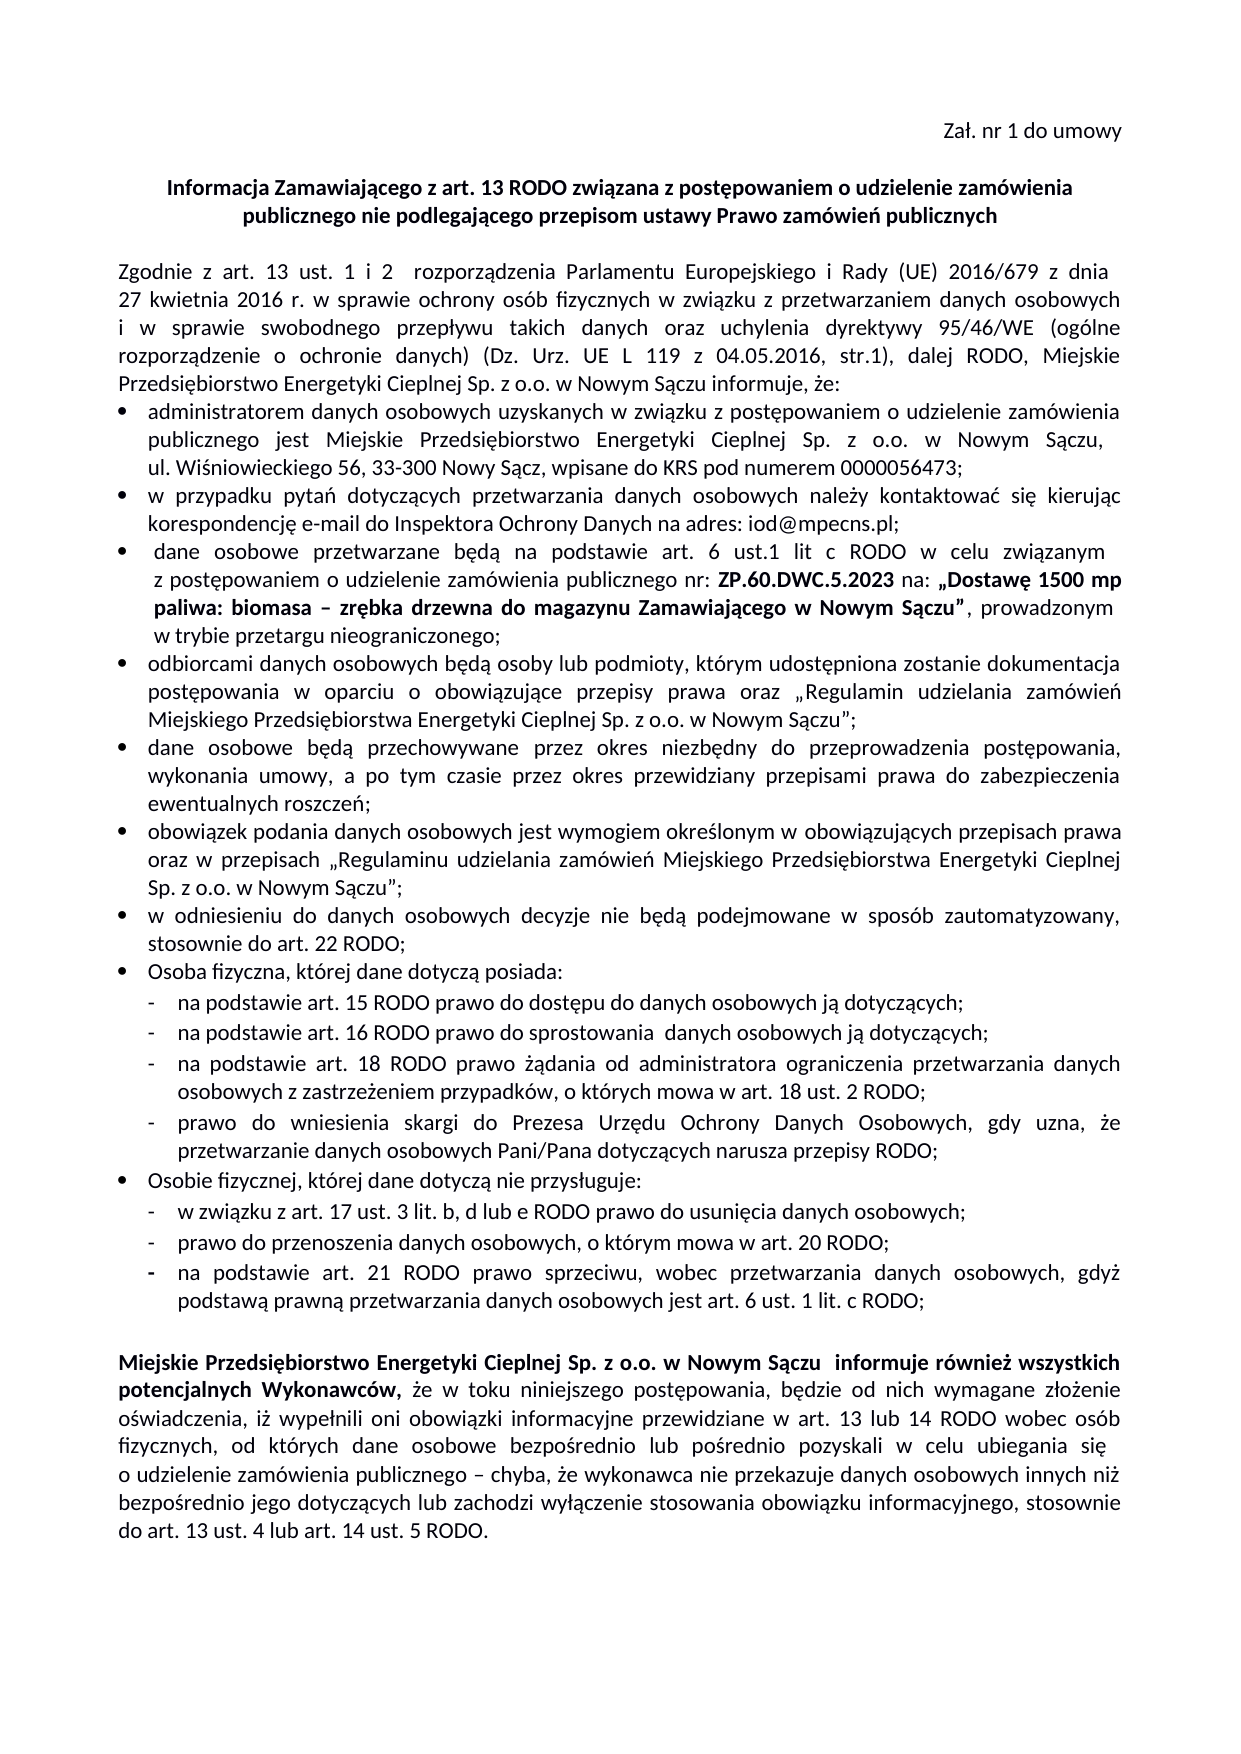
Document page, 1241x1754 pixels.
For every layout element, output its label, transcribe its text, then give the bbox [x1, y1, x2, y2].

list dane osobowe będą przechowywane przez okres niezbędny do przeprowadzenia postępowania, wykonania umowy, a po tym czasie przez okres przewidziany przepisami prawa do zabezpieczenia ewentualnych roszczeń; [118, 733, 1122, 817]
text Informacja Zamawiającego z art. 13 RODO związana z postępowaniem o udzielenie zamówienia publicznego nie podlegającego przepisom ustawy Prawo zamówień publicznych [118, 173, 1122, 229]
text - na podstawie art. 15 RODO prawo do dostępu do danych osobowych ją dotyczących; [148, 988, 1122, 1016]
list obowiązek podania danych osobowych jest wymogiem określonym w obowiązujących przepisach prawa oraz w przepisach „Regulaminu udzielania zamówień Miejskiego Przedsiębiorstwa Energetyki Cieplnej Sp. z o.o. w Nowym Sączu”; [118, 817, 1122, 901]
text - w związku z art. 17 ust. 3 lit. b, d lub e RODO prawo do usunięcia danych osobowych; [148, 1197, 1122, 1225]
text - na podstawie art. 16 RODO prawo do sprostowania danych osobowych ją dotyczących; [148, 1018, 1122, 1047]
list administratorem danych osobowych uzyskanych w związku z postępowaniem o udzielenie zamówienia publicznego jest Miejskie Przedsiębiorstwo Energetyki Cieplnej Sp. z o.o. w Nowym Sączu, ul. Wiśniowieckiego 56, 33-300 Nowy Sącz, wpisane do KRS pod numerem 0000056473; [118, 397, 1122, 481]
list odbiorcami danych osobowych będą osoby lub podmioty, którym udostępniona zostanie dokumentacja postępowania w oparciu o obowiązujące przepisy prawa oraz „Regulamin udzielania zamówień Miejskiego Przedsiębiorstwa Energetyki Cieplnej Sp. z o.o. w Nowym Sączu”; [118, 649, 1122, 733]
list w przypadku pytań dotyczących przetwarzania danych osobowych należy kontaktować się kierując korespondencję e-mail do Inspektora Ochrony Danych na adres: iod@mpecns.pl; [118, 481, 1122, 537]
text Miejskie Przedsiębiorstwo Energetyki Cieplnej Sp. z o.o. w Nowym Sączu informuje również wszystkich potencjalnych Wykonawców, że w toku niniejszego postępowania, będzie od nich wymagane złożenie oświadczenia, iż wypełnili oni obowiązki informacyjne przewidziane w art. 13 lub 14 RODO wobec osób fizycznych, od których dane osobowe bezpośrednio lub pośrednio pozyskali w celu ubiegania się o udzielenie zamówienia publicznego – chyba, że wykonawca nie przekazuje danych osobowych innych niż bezpośrednio jego dotyczących lub zachodzi wyłączenie stosowania obowiązku informacyjnego, stosownie do art. 13 ust. 4 lub art. 14 ust. 5 RODO. [118, 1348, 1122, 1544]
text - na podstawie art. 21 RODO prawo sprzeciwu, wobec przetwarzania danych osobowych, gdyż podstawą prawną przetwarzania danych osobowych jest art. 6 ust. 1 lit. c RODO; [148, 1258, 1122, 1314]
list Osobie fizycznej, której dane dotyczą nie przysługuje: [118, 1166, 1122, 1194]
text Zgodnie z art. 13 ust. 1 i 2 rozporządzenia Parlamentu Europejskiego i Rady (UE) 2016/679 z dnia 27 kwietnia 2016 r. w sprawie ochrony osób fizycznych w związku z przetwarzaniem danych osobowych i w sprawie swobodnego przepływu takich danych oraz uchylenia dyrektywy 95/46/WE (ogólne rozporządzenie o ochronie danych) (Dz. Urz. UE L 119 z 04.05.2016, str.1), dalej RODO, Miejskie Przedsiębiorstwo Energetyki Cieplnej Sp. z o.o. w Nowym Sączu informuje, że: [118, 257, 1122, 397]
list w odniesieniu do danych osobowych decyzje nie będą podejmowane w sposób zautomatyzowany, stosownie do art. 22 RODO; [118, 901, 1122, 957]
list dane osobowe przetwarzane będą na podstawie art. 6 ust.1 lit c RODO w celu związanym z postępowaniem o udzielenie zamówienia publicznego nr: ZP.60.DWC.5.2023 na: „Dostawę 1500 mp paliwa: biomasa – zrębka drzewna do magazynu Zamawiającego w Nowym Sączu”, prowadzonym w trybie przetargu nieograniczonego; [118, 537, 1122, 649]
text - prawo do przenoszenia danych osobowych, o którym mowa w art. 20 RODO; [148, 1228, 1122, 1256]
text - prawo do wniesienia skargi do Prezesa Urzędu Ochrony Danych Osobowych, gdy uzna, że przetwarzanie danych osobowych Pani/Pana dotyczących narusza przepisy RODO; [148, 1108, 1122, 1164]
list Osoba fizyczna, której dane dotyczą posiada: [118, 957, 1122, 985]
text Zał. nr 1 do umowy [118, 117, 1122, 145]
text - na podstawie art. 18 RODO prawo żądania od administratora ograniczenia przetwarzania danych osobowych z zastrzeżeniem przypadków, o których mowa w art. 18 ust. 2 RODO; [148, 1049, 1122, 1105]
